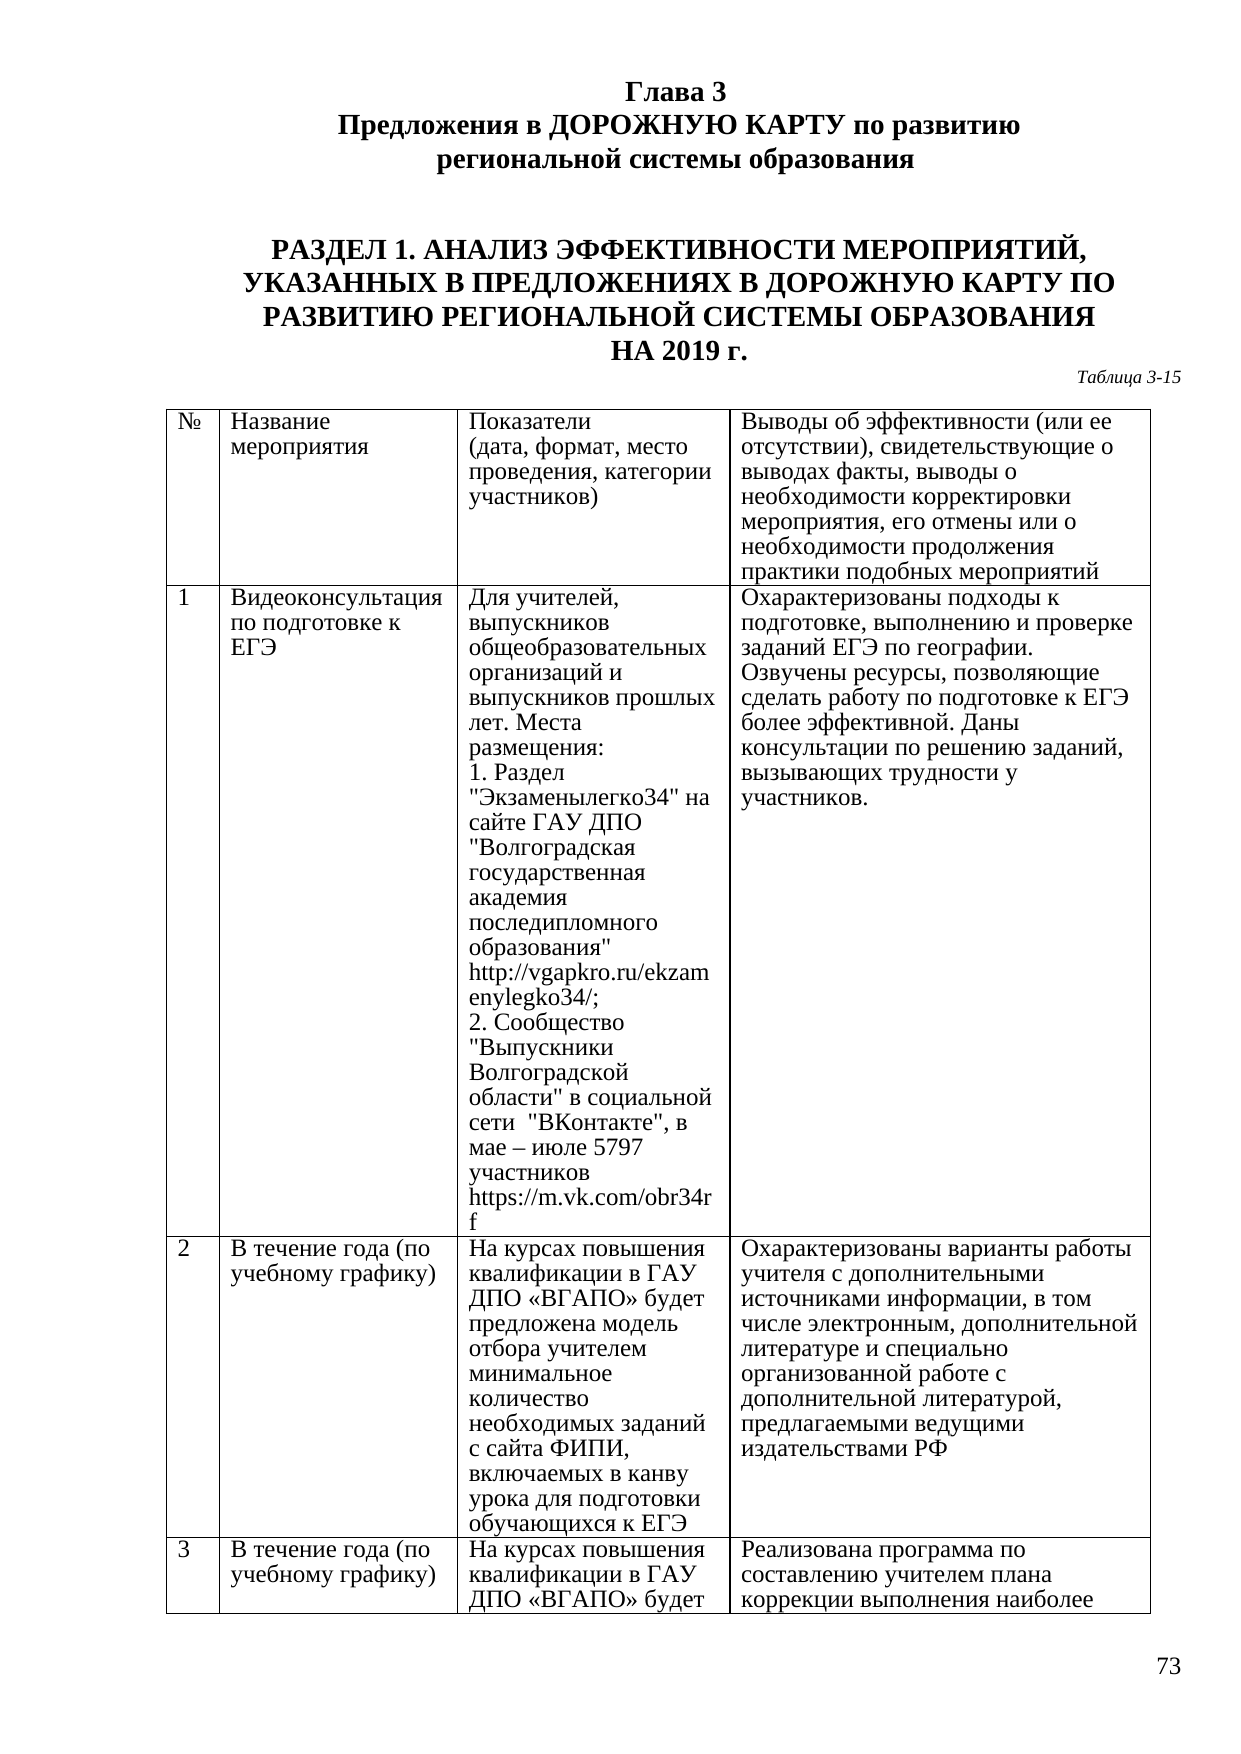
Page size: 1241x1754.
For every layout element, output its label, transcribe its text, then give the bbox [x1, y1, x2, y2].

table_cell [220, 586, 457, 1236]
list РАЗДЕЛ 1. АНАЛИЗ ЭФФЕКТИВНОСТИ МЕРОПРИЯТИЙ, УКАЗАННЫХ В ПРЕДЛОЖЕНИЯХ В ДОРОЖНУЮ КАРТУ ПО РАЗВИТИЮ РЕГИОНАЛЬНОЙ СИСТЕМЫ ОБРАЗОВАНИЯ [177, 232, 1181, 333]
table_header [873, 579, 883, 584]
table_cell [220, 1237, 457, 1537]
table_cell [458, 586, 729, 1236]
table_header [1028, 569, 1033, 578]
text Глава 3 Предложения в ДОРОЖНУЮ КАРТУ по развитию [177, 74, 1181, 141]
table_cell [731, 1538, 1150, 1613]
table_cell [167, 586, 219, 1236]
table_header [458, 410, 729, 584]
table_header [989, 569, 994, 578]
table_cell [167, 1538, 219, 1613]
list НА 2019 г. [177, 333, 1181, 366]
text Таблица 3-1 [177, 366, 1181, 388]
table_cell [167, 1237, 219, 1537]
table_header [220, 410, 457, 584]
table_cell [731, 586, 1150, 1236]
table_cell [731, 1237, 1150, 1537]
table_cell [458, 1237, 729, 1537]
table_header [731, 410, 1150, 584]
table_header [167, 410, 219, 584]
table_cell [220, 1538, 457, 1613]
text региональной системы образования [177, 141, 1181, 203]
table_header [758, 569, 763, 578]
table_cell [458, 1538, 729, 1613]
